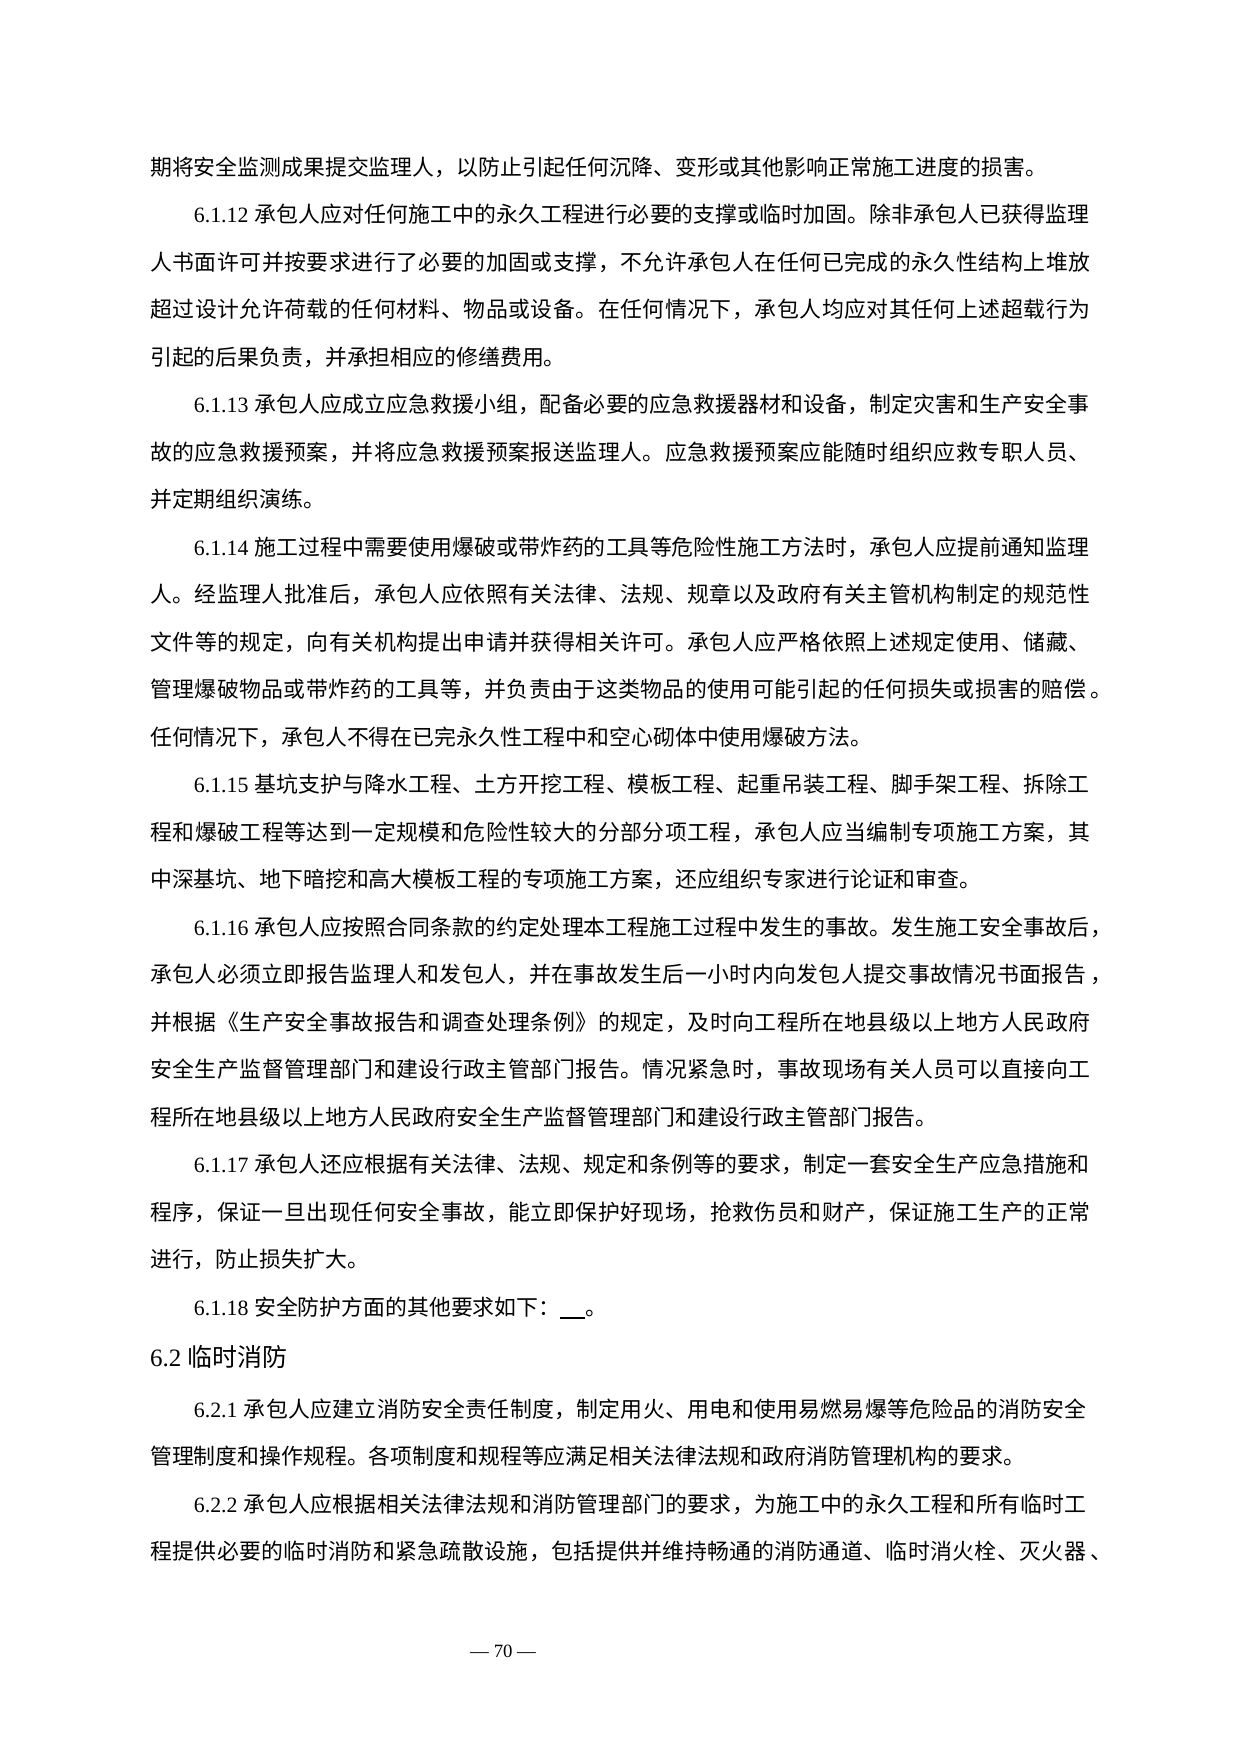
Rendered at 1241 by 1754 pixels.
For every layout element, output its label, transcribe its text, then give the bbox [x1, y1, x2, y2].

text 6.1.15 基坑支护与降水工程、土方开挖工程、模板工程、起重吊装工程、脚手架工程、拆除工程和爆破工程等达到一定规模和危险性较大的分部分项工程，承包人应当编制专项施工方案，其中深基坑、地下暗挖和高大模板工程的专项施工方案，还应组织专家进行论证和审查。 [150, 767, 1090, 894]
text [150, 1487, 1090, 1566]
text 6.1.18 安全防护方面的其他要求如下： 。 [150, 1290, 1090, 1322]
text 6.2.1 承包人应建立消防安全责任制度，制定用火、用电和使用易燃易爆等危险品的消防安全管理制度和操作规程。各项制度和规程等应满足相关法律法规和政府消防管理机构的要求。 [150, 1392, 1090, 1471]
text 6.1.13 承包人应成立应急救援小组，配备必要的应急救援器材和设备，制定灾害和生产安全事故的应急救援预案，并将应急救援预案报送监理人。应急救援预案应能随时组织应救专职人员、并定期组织演练。 [150, 387, 1090, 514]
text 6.1.16 承包人应按照合同条款的约定处理本工程施工过程中发生的事故。发生施工安全事故后，承包人必须立即报告监理人和发包人，并在事故发生后一小时内向发包人提交事故情况书面报告，并根据《生产安全事故报告和调查处理条例》的规定，及时向工程所在地县级以上地方人民政府安全生产监督管理部门和建设行政主管部门报告。情况紧急时，事故现场有关人员可以直接向工程所在地县级以上地方人民政府安全生产监督管理部门和建设行政主管部门报告。 [150, 910, 1090, 1132]
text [150, 150, 1090, 182]
text 6.1.14 施工过程中需要使用爆破或带炸药的工具等危险性施工方法时，承包人应提前通知监理人。经监理人批准后，承包人应依照有关法律、法规、规章以及政府有关主管机构制定的规范性文件等的规定，向有关机构提出申请并获得相关许可。承包人应严格依照上述规定使用、储藏、管理爆破物品或带炸药的工具等，并负责由于这类物品的使用可能引起的任何损失或损害的赔偿。任何情况下，承包人不得在已完永久性工程中和空心砌体中使用爆破方法。 [150, 530, 1090, 752]
text 6.1.12 承包人应对任何施工中的永久工程进行必要的支撑或临时加固。除非承包人已获得监理人书面许可并按要求进行了必要的加固或支撑，不允许承包人在任何已完成的永久性结构上堆放超过设计允许荷载的任何材料、物品或设备。在任何情况下，承包人均应对其任何上述超载行为引起的后果负责，并承担相应的修缮费用。 [150, 197, 1090, 372]
text 6.1.17 承包人还应根据有关法律、法规、规定和条例等的要求，制定一套安全生产应急措施和程序，保证一旦出现任何安全事故，能立即保护好现场，抢救伤员和财产，保证施工生产的正常进行，防止损失扩大。 [150, 1147, 1090, 1274]
subtitle 6.2 临时消防 [150, 1337, 1090, 1374]
